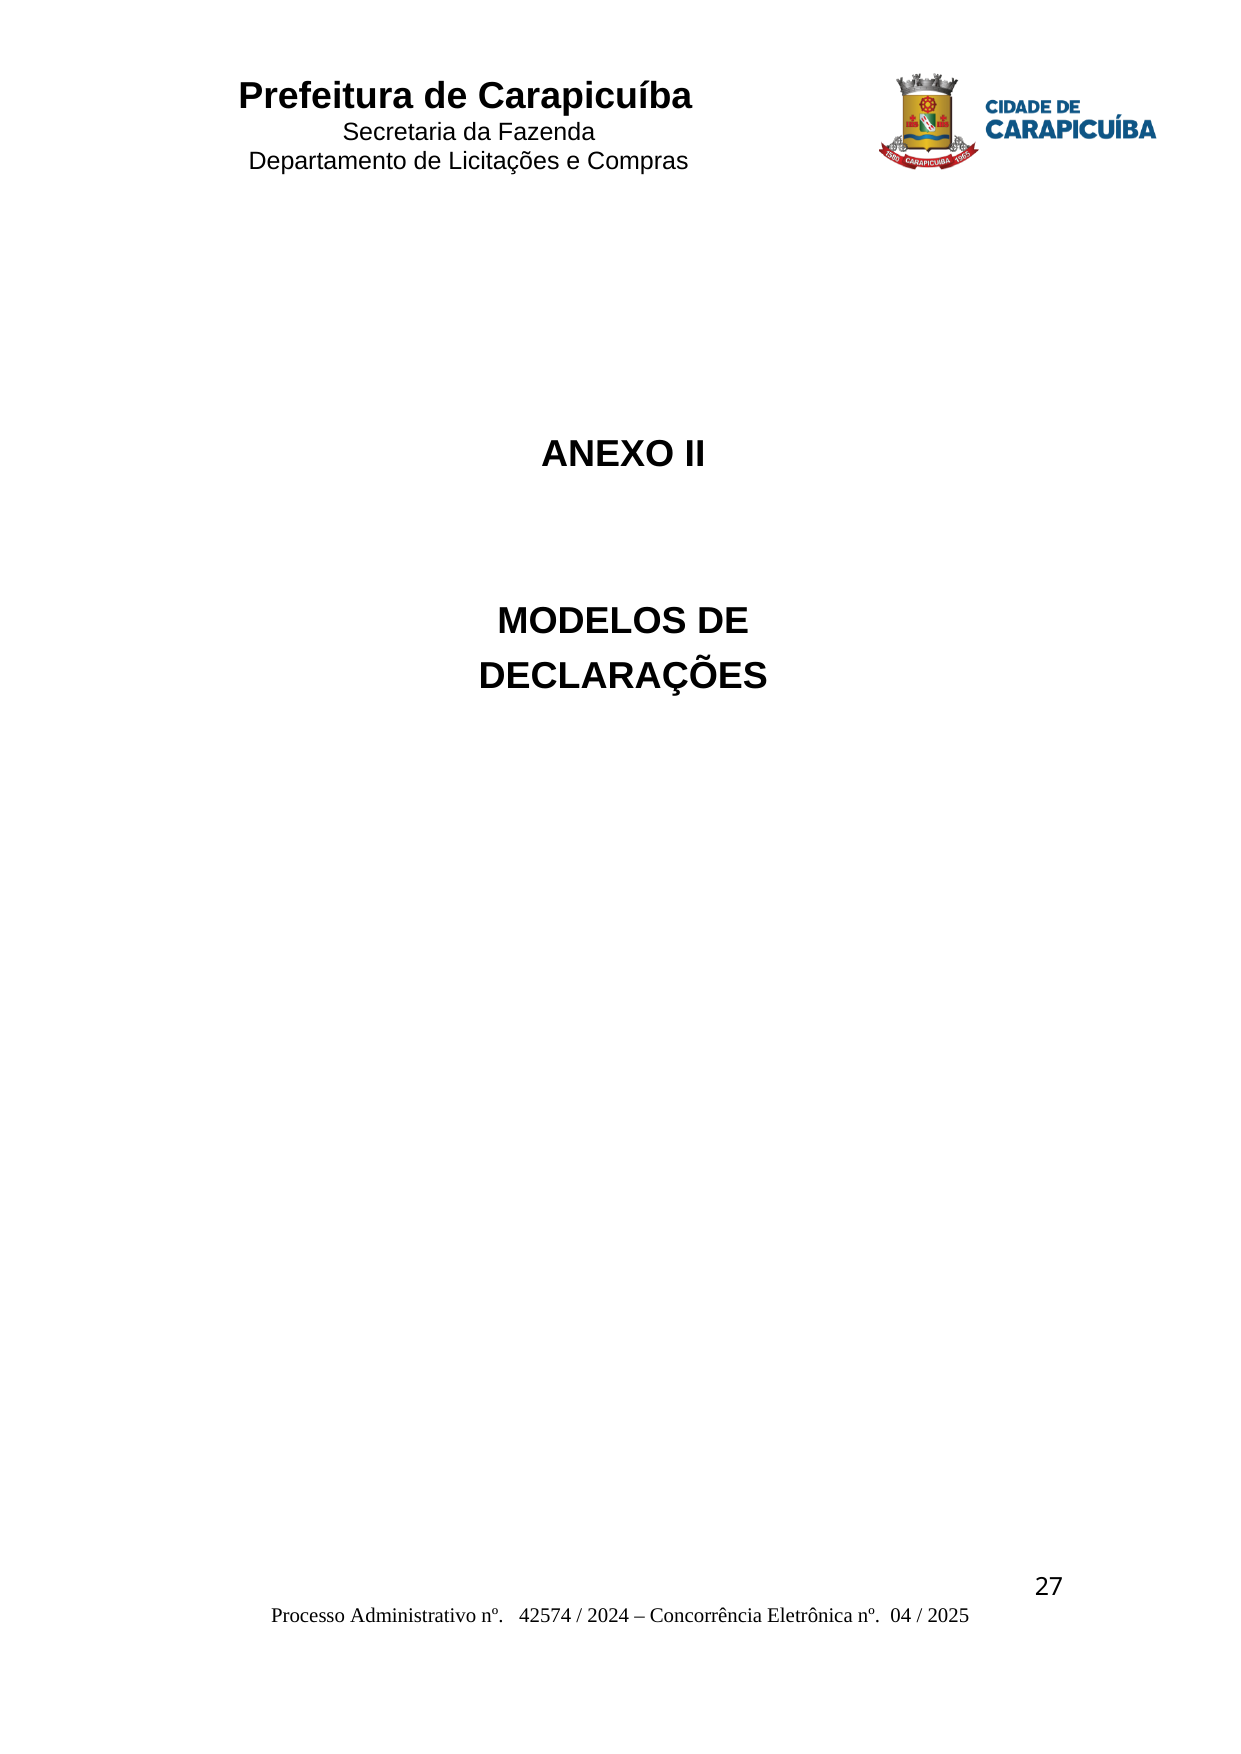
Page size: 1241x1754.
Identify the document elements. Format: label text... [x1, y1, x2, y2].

text DECLARAÇÕES [207, 653, 1039, 697]
picture [877, 65, 1159, 172]
text MODELOS DE [207, 598, 1039, 641]
text ANEXO II [207, 431, 1039, 474]
